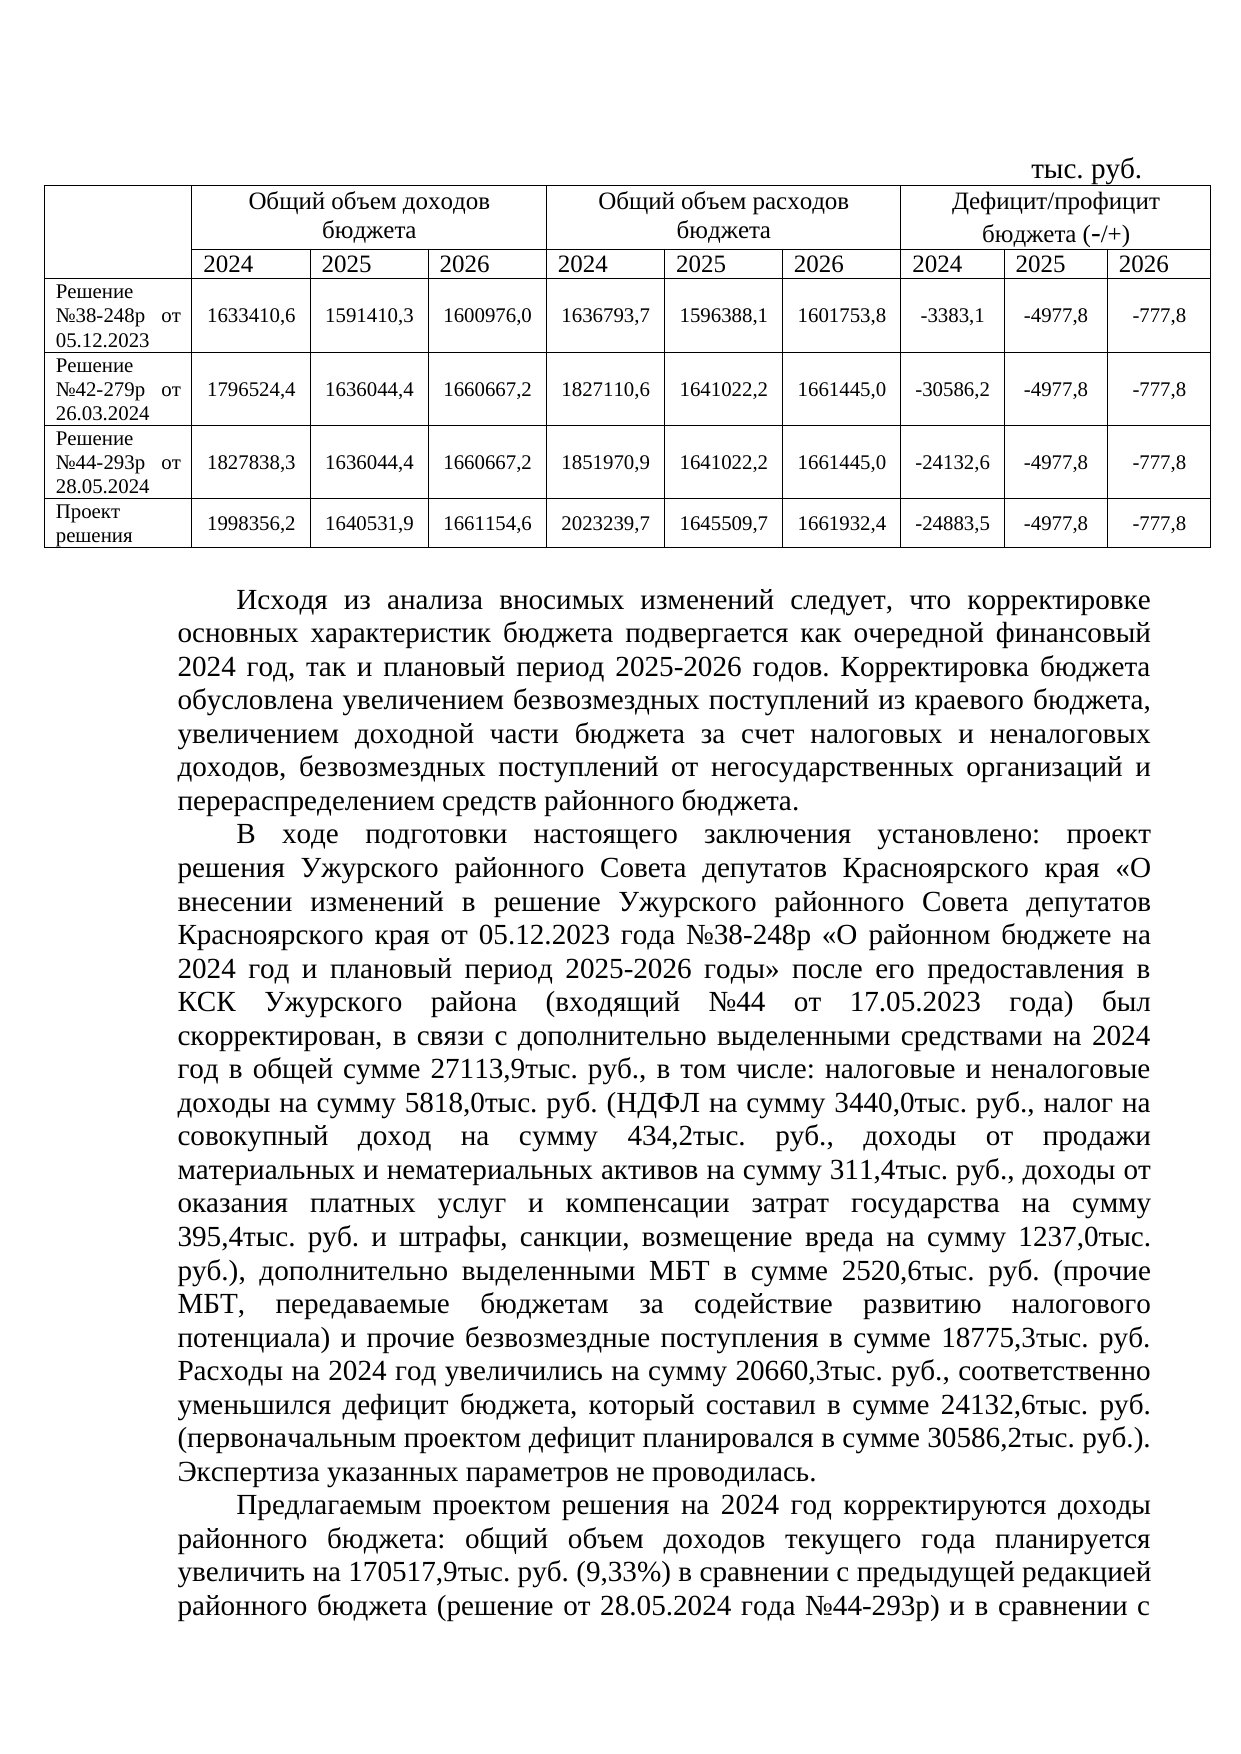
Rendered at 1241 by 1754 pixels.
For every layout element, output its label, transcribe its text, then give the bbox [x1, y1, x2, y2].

table_cell 2026 [429, 250, 546, 278]
table_header Общий объем расходов бюджета [547, 186, 900, 248]
table_cell -30586,2 [901, 353, 1004, 425]
table_cell 1600976,0 [429, 279, 546, 352]
table_cell -777,8 [1108, 279, 1210, 352]
text В ходе подготовки настоящего заключения установлено: проект решения Ужурского районного Совета депутатов Красноярского края «О внесении изменений в решение Ужурского районного Совета депутатов Красноярского края от 05.12.2023 года №38-248р «О районном бюджете на 2024 год и плановый период 2025-2026 годы» после его предоставления в КСК Ужурского района (входящий №44 от 17.05.2023 года) был скорректирован, в связи с дополнительно выделенными средствами на 2024 год в общей сумме 27113,9тыс. руб., в том числе: налоговые и неналоговые доходы на сумму 5818,0тыс. руб. (НДФЛ на сумму 3440,0тыс. руб., налог на совокупный доход на сумму 434,2тыс. руб., доходы от продажи материальных и нематериальных активов на сумму 311,4тыс. руб., доходы от оказания платных услуг и компенсации затрат государства на сумму 395,4тыс. руб. и штрафы, санкции, возмещение вреда на сумму 1237,0тыс. руб.), дополнительно выделенными МБТ в сумме 2520,6тыс. руб. (прочие МБТ, передаваемые бюджетам за содействие развитию налогового потенциала) и прочие безвозмездные поступления в сумме 18775,3тыс. руб. Расходы на 2024 год увеличились на сумму 20660,3тыс. руб., соответственно уменьшился дефицит бюджета, который составил в сумме 24132,6тыс. руб. (первоначальным проектом дефицит планировался в сумме 30586,2тыс. руб.). Экспертиза указанных параметров не проводилась. [177, 817, 1152, 1487]
table_cell -4977,8 [1005, 499, 1107, 547]
table_cell 2024 [547, 250, 664, 278]
table_cell Решение №42-279р от 26.03.2024 [45, 353, 191, 425]
table_cell 1636793,7 [547, 279, 664, 352]
table_cell 2024 [192, 250, 310, 278]
table_cell 2025 [311, 250, 428, 278]
table_cell 2025 [1005, 250, 1107, 278]
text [177, 1487, 1152, 1622]
table_header Общий объем доходов бюджета [192, 186, 546, 248]
table_cell 2024 [901, 250, 1004, 278]
table_cell 1998356,2 [192, 499, 310, 547]
table_cell -4977,8 [1005, 353, 1107, 425]
table_cell 1827110,6 [547, 353, 664, 425]
table_cell 1851970,9 [547, 426, 664, 498]
table_cell 2023239,7 [547, 499, 664, 547]
table_cell 1661445,0 [783, 353, 900, 425]
table_cell 1661154,6 [429, 499, 546, 547]
table_cell 2026 [783, 250, 900, 278]
table_cell -4977,8 [1005, 426, 1107, 498]
table_cell 1591410,3 [311, 279, 428, 352]
table_cell 1645509,7 [665, 499, 782, 547]
text Исходя из анализа вносимых изменений следует, что корректировке основных характеристик бюджета подвергается как очередной финансовый 2024 год, так и плановый период 2025-2026 годов. Корректировка бюджета обусловлена увеличением безвозмездных поступлений из краевого бюджета, увеличением доходной части бюджета за счет налоговых и неналоговых доходов, безвозмездных поступлений от негосударственных организаций и перераспределением средств районного бюджета. [177, 582, 1152, 817]
table_cell -24883,5 [901, 499, 1004, 547]
table_cell 1661445,0 [783, 426, 900, 498]
table_cell 2025 [665, 250, 782, 278]
table_cell -777,8 [1108, 426, 1210, 498]
table_cell -777,8 [1108, 353, 1210, 425]
table_cell 1827838,3 [192, 426, 310, 498]
table_cell -777,8 [1108, 499, 1210, 547]
table_cell 1636044,4 [311, 353, 428, 425]
table_cell -4977,8 [1005, 279, 1107, 352]
table_header [45, 186, 191, 278]
table_header Дефицит/профицит бюджета (-/+) [901, 186, 1210, 248]
table_cell 1660667,2 [429, 426, 546, 498]
table_cell 1596388,1 [665, 279, 782, 352]
table_cell 1796524,4 [192, 353, 310, 425]
table_cell 1601753,8 [783, 279, 900, 352]
table_cell 1633410,6 [192, 279, 310, 352]
table_cell 1636044,4 [311, 426, 428, 498]
text тыс. руб. [177, 152, 1152, 185]
table_cell 1660667,2 [429, 353, 546, 425]
table_cell 1640531,9 [311, 499, 428, 547]
table_cell Решение №44-293р от 28.05.2024 [45, 426, 191, 498]
table_cell 1641022,2 [665, 353, 782, 425]
table_cell 2026 [1108, 250, 1210, 278]
table_cell Проект решения [45, 499, 191, 547]
table_cell -24132,6 [901, 426, 1004, 498]
table_cell Решение №38-248р от 05.12.2023 [45, 279, 191, 352]
table_cell -3383,1 [901, 279, 1004, 352]
table_cell 1641022,2 [665, 426, 782, 498]
table_cell 1661932,4 [783, 499, 900, 547]
